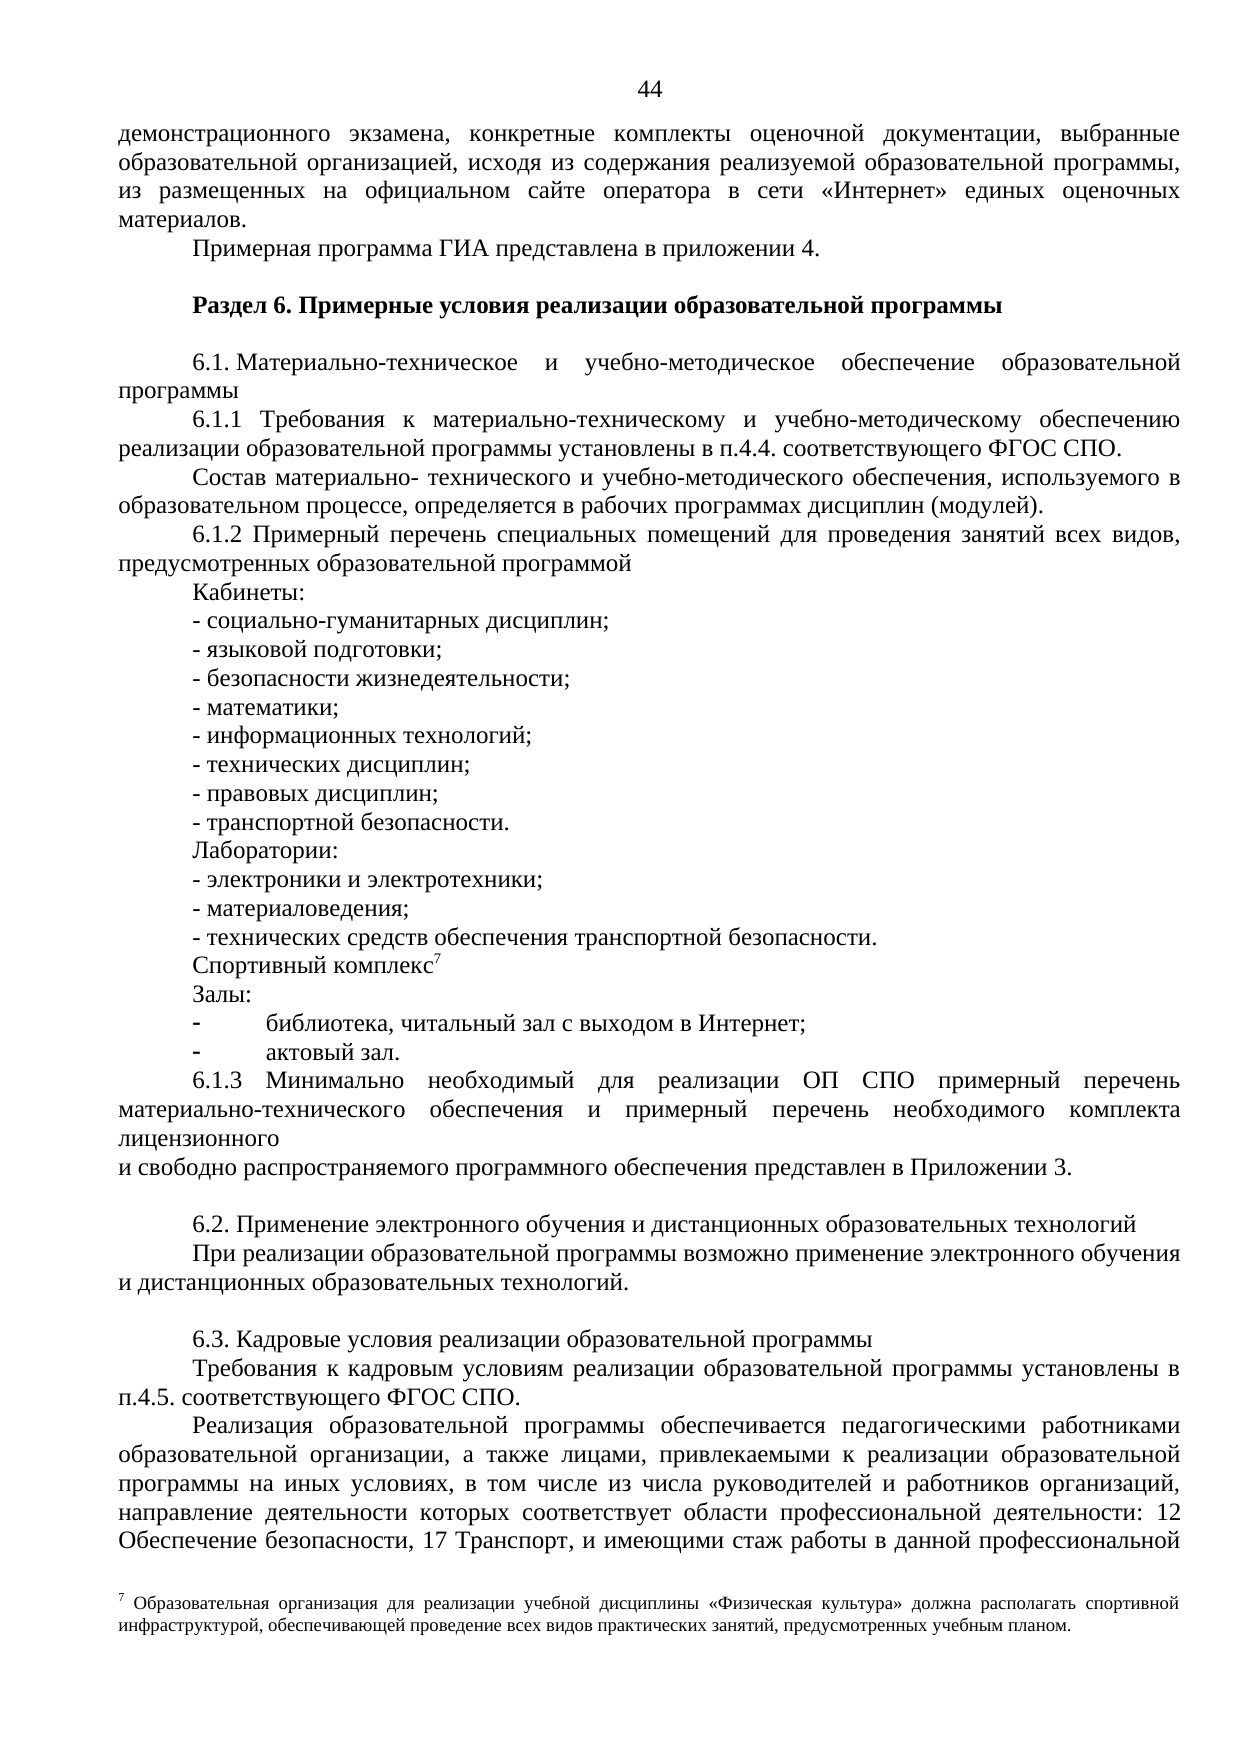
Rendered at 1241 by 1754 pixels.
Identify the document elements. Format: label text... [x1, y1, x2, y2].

subtitle Раздел 6. Примерные условия реализации образовательной программы [118, 290, 1181, 319]
list актовый зал. [118, 1037, 1181, 1065]
text Состав материально- технического и учебно-методического обеспечения, используемого в образовательном процессе, определяется в рабочих программах дисциплин (модулей). [118, 462, 1181, 519]
text 6.3. Кадровые условия реализации образовательной программы [118, 1324, 1181, 1353]
text 6.2. Применение электронного обучения и дистанционных образовательных технологий [118, 1209, 1181, 1238]
text Кабинеты: [118, 577, 1181, 605]
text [118, 1410, 1181, 1554]
text - технических средств обеспечения транспортной безопасности. [118, 922, 1181, 950]
text - транспортной безопасности. [118, 807, 1181, 835]
text При реализации образовательной программы возможно применение электронного обучения и дистанционных образовательных технологий. [118, 1238, 1181, 1295]
text - языковой подготовки; [118, 634, 1181, 663]
text 6.1.2 Примерный перечень специальных помещений для проведения занятий всех видов, предусмотренных образовательной программой [118, 519, 1181, 577]
text - социально-гуманитарных дисциплин; [118, 605, 1181, 634]
text - материаловедения; [118, 893, 1181, 922]
text Лаборатории: [118, 835, 1181, 864]
text 6.1.3 Минимально необходимый для реализации ОП СПО примерный перечень материально-технического обеспечения и примерный перечень необходимого комплекта лицензионного и свободно распространяемого программного обеспечения представлен в Приложении 3. [118, 1065, 1181, 1180]
text - правовых дисциплин; [118, 778, 1181, 807]
text - технических дисциплин; [118, 749, 1181, 778]
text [118, 118, 1181, 233]
text - информационных технологий; [118, 720, 1181, 749]
text Спортивный комплекс [118, 950, 1181, 979]
list библиотека, читальный зал с выходом в Интернет; [118, 1008, 1181, 1037]
text Залы: [118, 979, 1181, 1008]
text Требования к кадровым условиям реализации образовательной программы установлены в п.4.5. соответствующего ФГОС СПО. [118, 1353, 1181, 1410]
text Примерная программа ГИА представлена в приложении 4. [118, 233, 1181, 262]
text - электроники и электротехники; [118, 864, 1181, 893]
text - безопасности жизнедеятельности; [118, 663, 1181, 692]
text - математики; [118, 692, 1181, 720]
text 6.1. Материально-техническое и учебно-методическое обеспечение образовательной программы [118, 347, 1181, 404]
text 6.1.1 Требования к материально-техническому и учебно-методическому обеспечению реализации образовательной программы установлены в п.4.4. соответствующего ФГОС СПО. [118, 404, 1181, 462]
